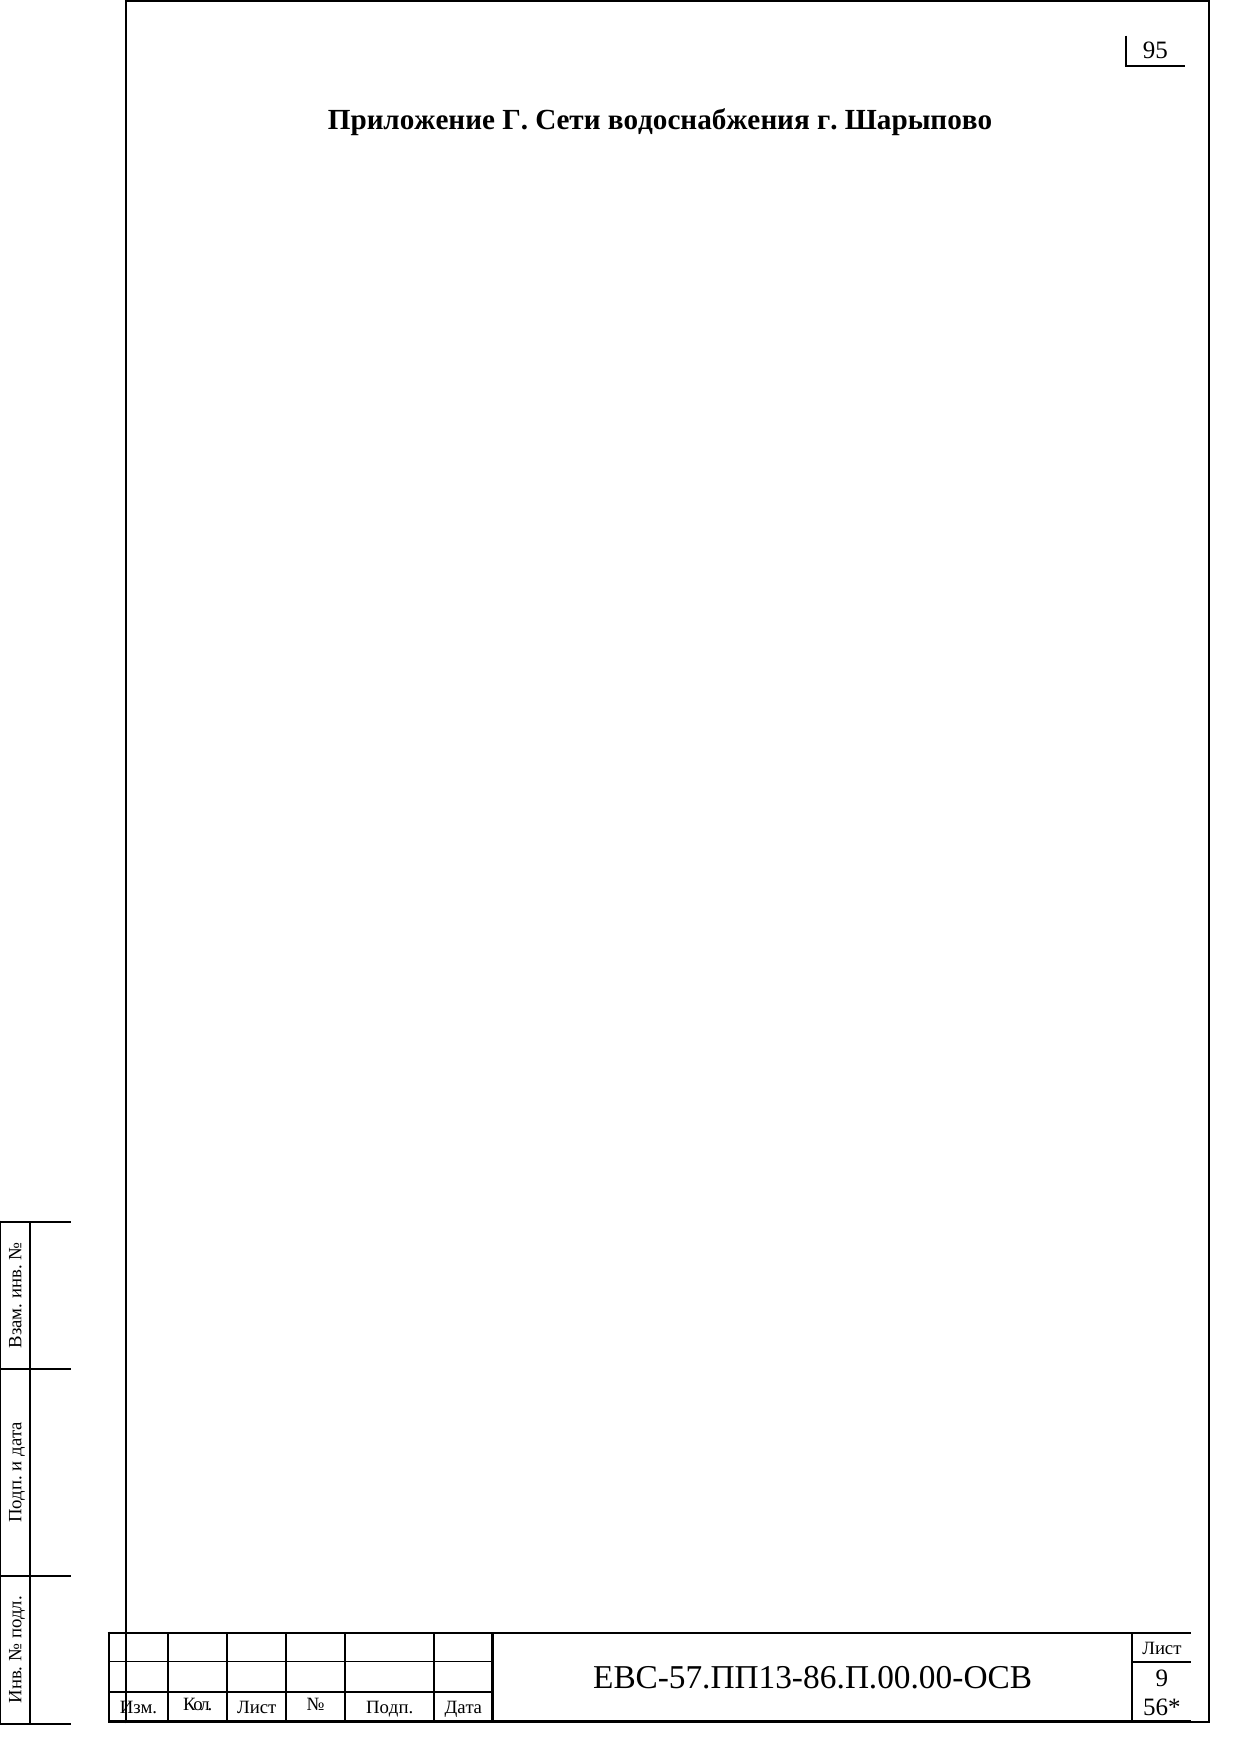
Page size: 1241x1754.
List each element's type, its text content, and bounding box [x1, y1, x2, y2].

text Приложение Г. Сети водоснабжения г. Шарыпово [177, 102, 1143, 136]
